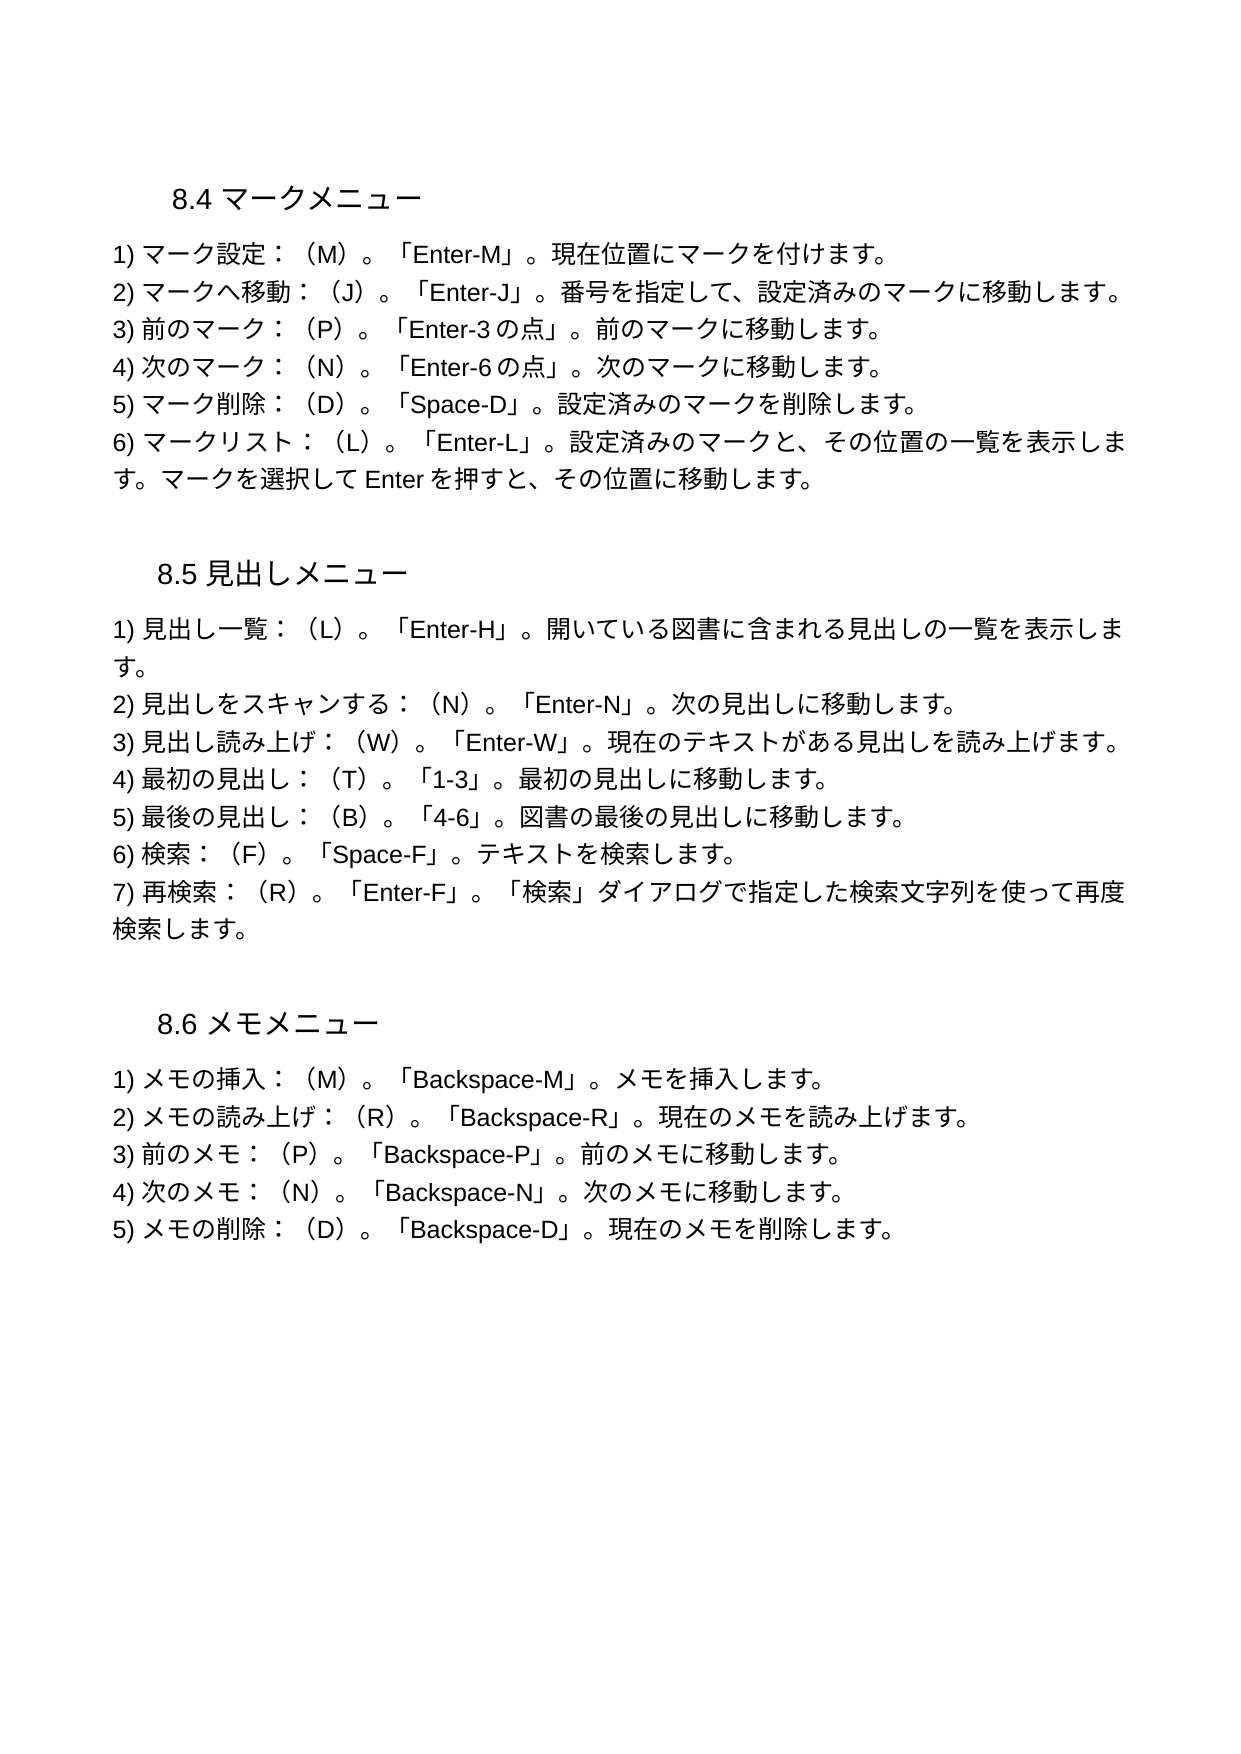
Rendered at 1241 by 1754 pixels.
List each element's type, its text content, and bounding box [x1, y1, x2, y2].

text 6) 検索：（F）。「Space-F」。テキストを検索します。 [112, 834, 1128, 872]
subtitle 見出しメニュー [157, 534, 1128, 609]
text 3) 見出し読み上げ：（W）。「Enter-W」。現在のテキストがある見出しを読み上げます。 [112, 722, 1128, 759]
text 4) 次のメモ：（N）。「Backspace-N」。次のメモに移動します。 [112, 1172, 1128, 1209]
text 2) マークへ移動：（J）。「Enter-J」。番号を指定して、設定済みのマークに移動します。 [112, 272, 1128, 309]
text 3) 前のメモ：（P）。「Backspace-P」。前のメモに移動します。 [112, 1134, 1128, 1172]
text 1) メモの挿入：（M）。「Backspace-M」。メモを挿入します。 [112, 1059, 1128, 1097]
text 7) 再検索：（R）。「Enter-F」。「検索」ダイアログで指定した検索文字列を使って再度検索します。 [112, 872, 1128, 947]
text 5) メモの削除：（D）。「Backspace-D」。現在のメモを削除します。 [112, 1209, 1128, 1247]
text 4) 次のマーク：（N）。「Enter-6の点」。次のマークに移動します。 [112, 347, 1128, 384]
text 5) マーク削除：（D）。「Space-D」。設定済みのマークを削除します。 [112, 384, 1128, 422]
text 1) マーク設定：（M）。「Enter-M」。現在位置にマークを付けます。 [112, 234, 1128, 272]
text 1) 見出し一覧：（L）。「Enter-H」。開いている図書に含まれる見出しの一覧を表示します。 [112, 609, 1128, 684]
text 5) 最後の見出し：（B）。「4-6」。図書の最後の見出しに移動します。 [112, 797, 1128, 834]
text 6) マークリスト：（L）。「Enter-L」。設定済みのマークと、その位置の一覧を表示します。マークを選択してEnterを押すと、その位置に移動します。 [112, 422, 1128, 497]
text 4) 最初の見出し：（T）。「1-3」。最初の見出しに移動します。 [112, 759, 1128, 797]
text 3) 前のマーク：（P）。「Enter-3の点」。前のマークに移動します。 [112, 309, 1128, 347]
subtitle マークメニュー [172, 159, 1128, 234]
subtitle メモメニュー [157, 984, 1128, 1059]
text 2) メモの読み上げ：（R）。「Backspace-R」。現在のメモを読み上げます。 [112, 1097, 1128, 1134]
text 2) 見出しをスキャンする：（N）。「Enter-N」。次の見出しに移動します。 [112, 684, 1128, 722]
